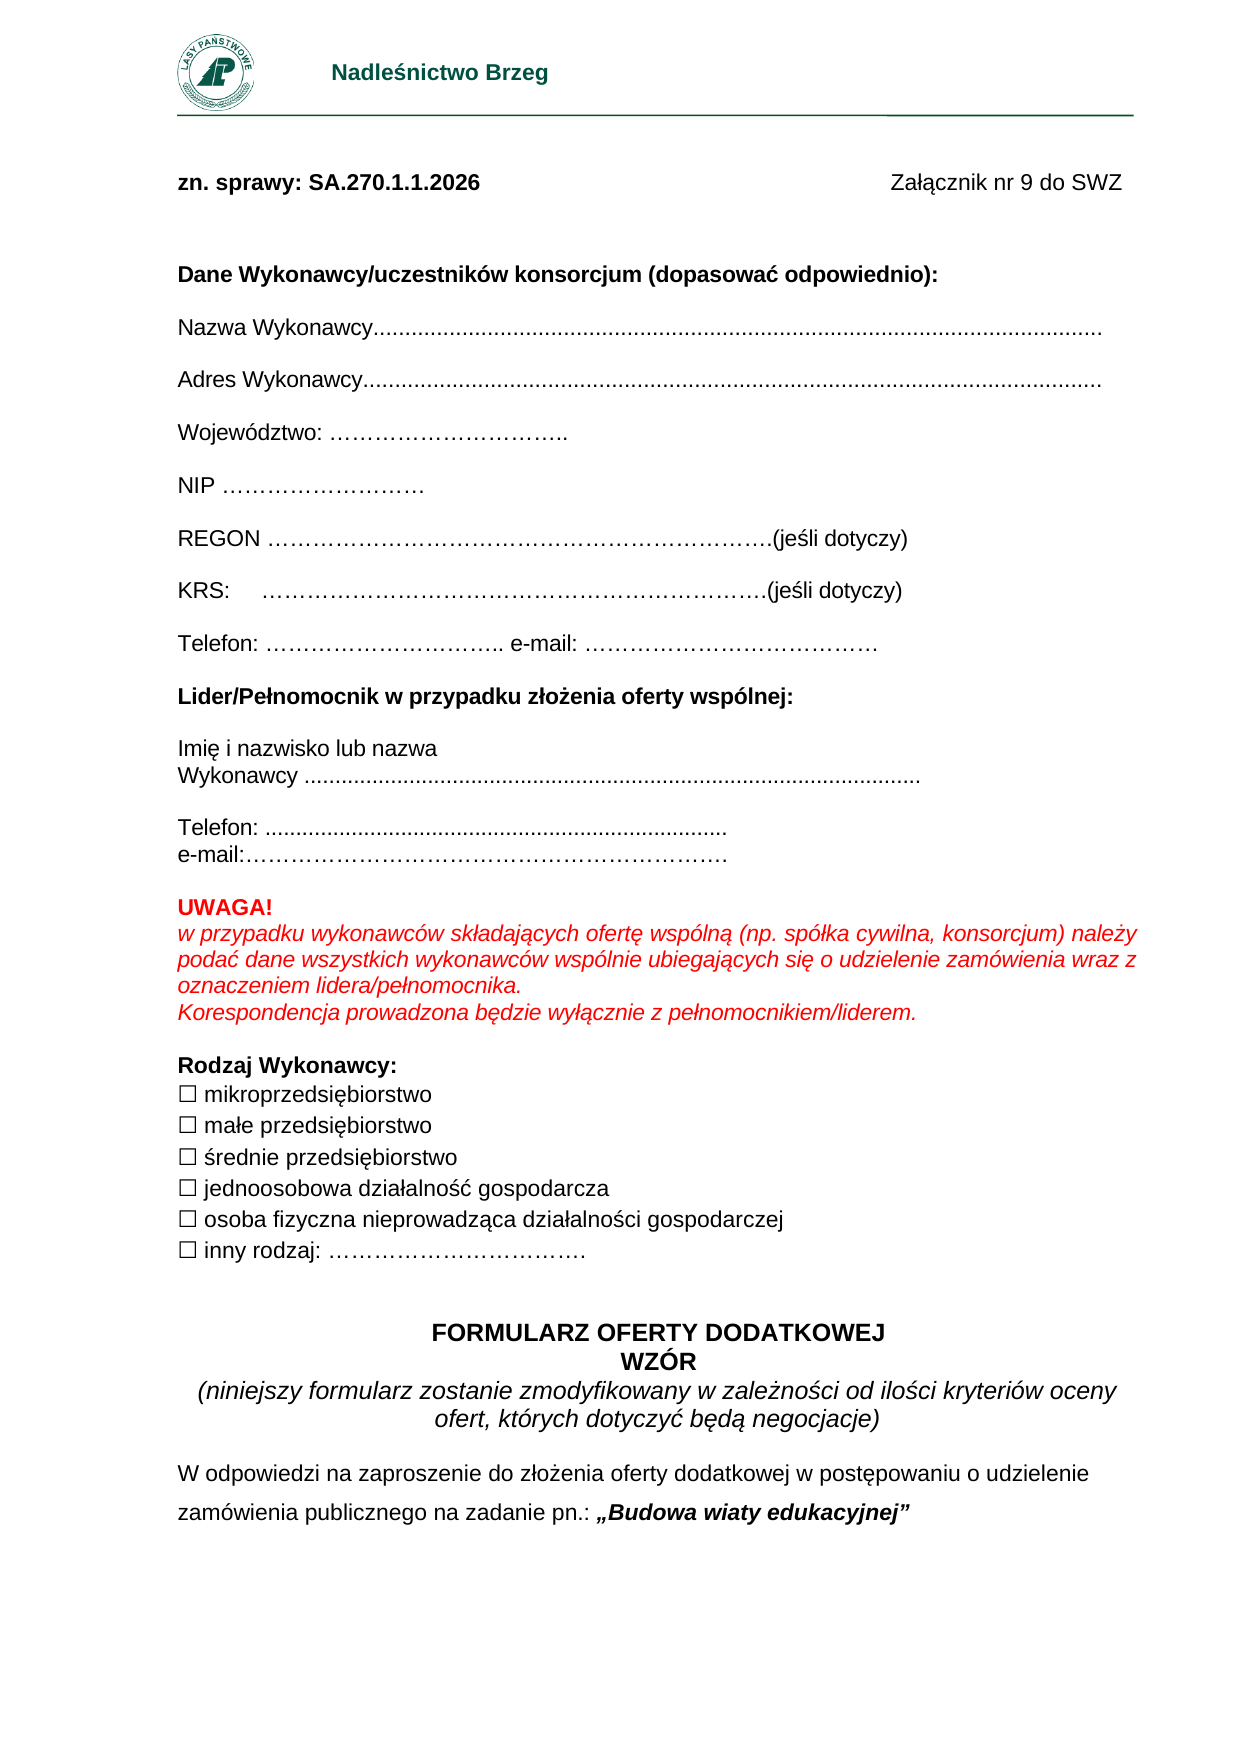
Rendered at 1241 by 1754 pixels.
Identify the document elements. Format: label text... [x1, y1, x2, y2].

title (niniejszy formularz zostanie zmodyfikowany w zależności od ilości kryteriów oceny ofert, których dotyczyć będą negocjacje) [177, 1376, 1140, 1433]
text REGON ………………………………………………………….(jeśli dotyczy) [177, 524, 1140, 551]
text Nazwa Wykonawcy [177, 314, 1140, 340]
text ☐ małe przedsiębiorstwo [177, 1109, 1140, 1140]
text Imię i nazwisko lub nazwa Wykonawcy .................................................................................................... [177, 735, 1140, 788]
text ☐ mikroprzedsiębiorstwo [177, 1078, 1140, 1109]
text Dane Wykonawcy/uczestników konsorcjum (dopasować odpowiednio): [177, 261, 1140, 287]
title FORMULARZ OFERTY DODATKOWEJ [177, 1318, 1140, 1347]
text Adres Wykonawcy [177, 366, 1140, 393]
title WZÓR [177, 1347, 1140, 1376]
text Telefon: ………………………….. e-mail: ………………………………… [177, 630, 1140, 656]
text Telefon: ........................................................................... [177, 814, 1140, 841]
text Rodzaj Wykonawcy: [177, 1052, 1140, 1078]
text KRS: ………………………………………………………….(jeśli dotyczy) [177, 577, 1140, 603]
text UWAGA! [177, 893, 1140, 920]
text ☐ jednoosobowa działalność gospodarcza [177, 1172, 1140, 1203]
text NIP ……………………… [177, 472, 1140, 498]
text ☐ osoba fizyczna nieprowadząca działalności gospodarczej [177, 1203, 1140, 1234]
text Lider/Pełnomocnik w przypadku złożenia oferty wspólnej: [177, 683, 1140, 709]
text ☐ inny rodzaj: ……………………………. [177, 1234, 1140, 1265]
text Korespondencja prowadzona będzie wyłącznie z pełnomocnikiem/liderem. [177, 999, 1140, 1025]
text zn. sprawy: SA.270.1.1.2026 Załącznik nr 9 do SWZ [177, 169, 1140, 196]
text ☐ średnie przedsiębiorstwo [177, 1140, 1140, 1172]
text e-mail:………………………………………………………. [177, 841, 1140, 867]
text W odpowiedzi na zaproszenie do złożenia oferty dodatkowej w postępowaniu o udzielenie zamówienia publicznego na zadanie pn.: „Budowa wiaty edukacyjnej” [177, 1459, 1184, 1525]
text Województwo: ………………………….. [177, 419, 1140, 445]
text w przypadku wykonawców składających ofertę wspólną (np. spółka cywilna, konsorcjum) należy podać dane wszystkich wykonawców wspólnie ubiegających się o udzielenie zamówienia wraz z oznaczeniem lidera/pełnomocnika. [177, 920, 1140, 999]
